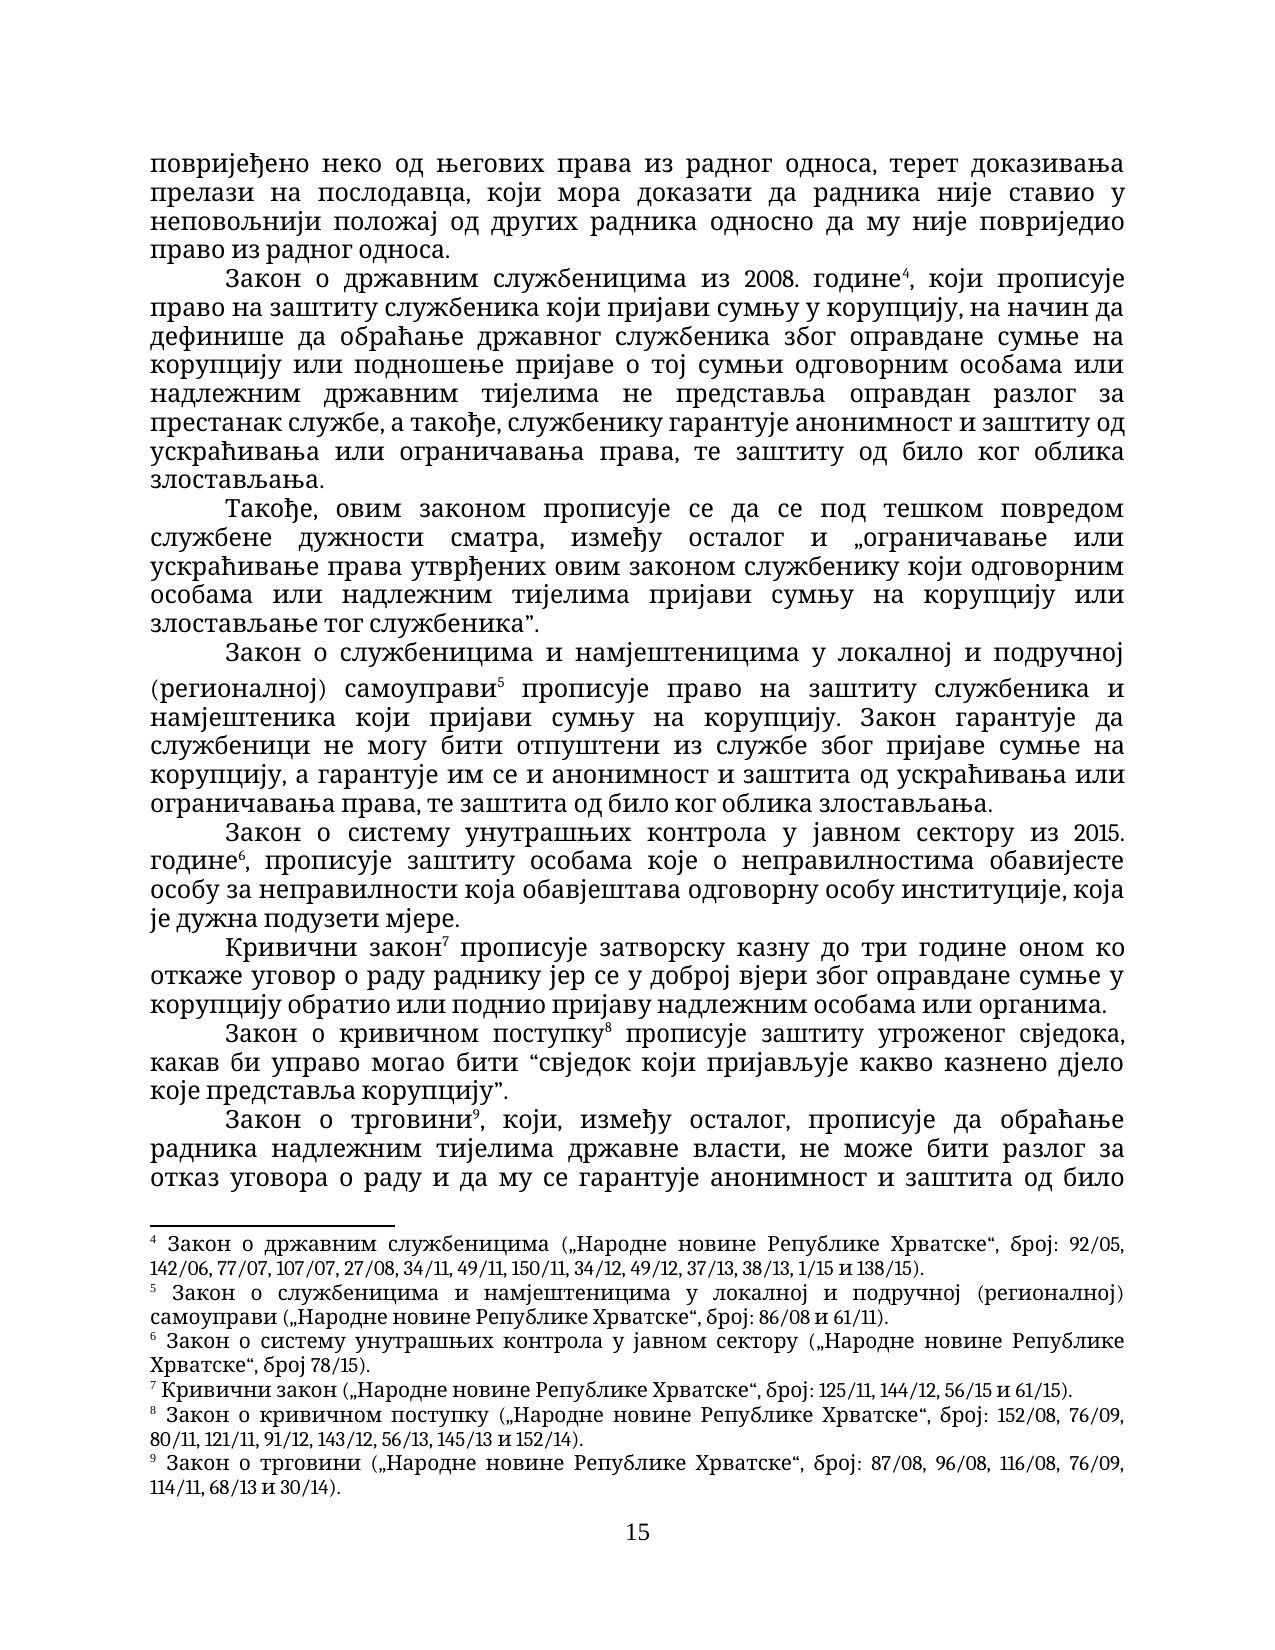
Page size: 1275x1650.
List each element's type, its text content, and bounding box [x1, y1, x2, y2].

text Кривични закон прописује затворску казну до три године оном ко откаже уговор о раду раднику јер се у доброј вјери због оправдане сумње у корупцију обратио или поднио пријаву надлежним особама или органима. [150, 933, 1125, 1020]
text Закон о државним службеницима из 2008. године, који прописује право на заштиту службеника који пријави сумњу у корупцију, на начин да дефинише да обраћање државног службеника због оправдане сумње на корупцију или подношење пријаве о тој сумњи одговорним особама или надлежним државним тијелима не представља оправдан разлог за престанак службе, а такође, службенику гарантује анонимност и заштиту од ускраћивања или ограничавања права, те заштиту од било ког облика злостављања. [150, 265, 1125, 495]
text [150, 150, 1125, 265]
text Такође, овим законом прописује се да се под тешком повредом службене дужности сматра, између осталог и „ограничавање или ускраћивање права утврђених овим законом службенику који одговорним особама или надлежним тијелима пријави сумњу на корупцију или злостављање тог службеника”. [150, 495, 1125, 639]
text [150, 1106, 1125, 1192]
text Закон о кривичном поступку прописује заштиту угроженог свједока, какав би управо могао бити “свједок који пријављује какво казнено дјело које представља корупцију”. [150, 1020, 1125, 1106]
text Закон о службеницима и намјештеницима у локалној и подручној (регионалној) самоуправи прописује право на заштиту службеника и намјештеника који пријави сумњу на корупцију. Закон гарантује да службеници не могу бити отпуштени из службе због пријаве сумње на корупцију, а гарантује им се и анонимност и заштита од ускраћивања или ограничавања права, те заштита од било ког облика злостављања. [150, 639, 1125, 818]
text Закон о систему унутрашњих контрола у јавном сектору из 2015. године, прописује заштиту особама које о неправилностима обавијесте особу за неправилности која обавјештава одговорну особу институције, која је дужна подузети мјере. [150, 818, 1125, 933]
